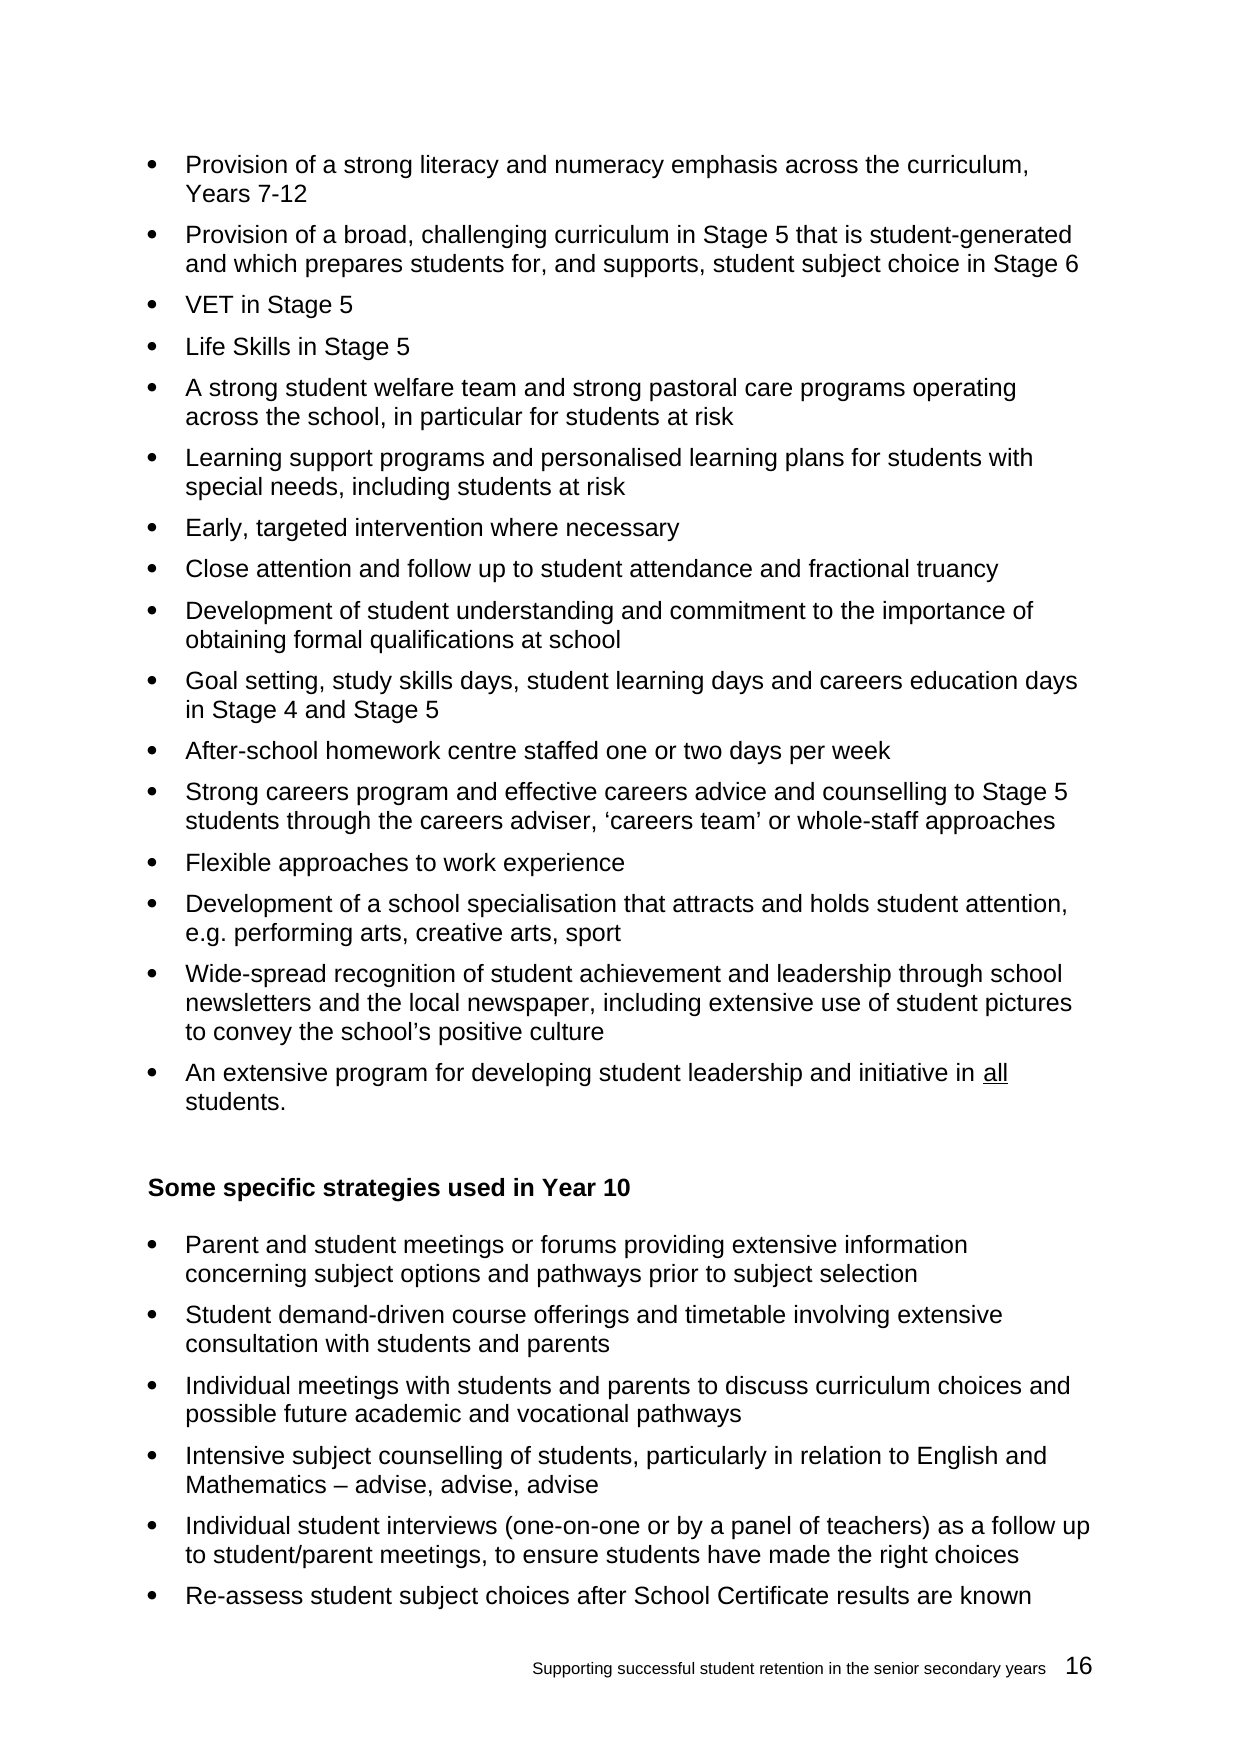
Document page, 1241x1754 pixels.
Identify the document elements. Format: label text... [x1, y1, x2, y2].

list Early, targeted intervention where necessary [148, 513, 1092, 542]
list Life Skills in Stage 5 [148, 332, 1092, 360]
list Wide-spread recognition of student achievement and leadership through school newsletters and the local newspaper, including extensive use of student pictures to convey the school’s positive culture [148, 959, 1092, 1045]
list Goal setting, study skills days, student learning days and careers education days in Stage 4 and Stage 5 [148, 666, 1092, 723]
list A strong student welfare team and strong pastoral care programs operating across the school, in particular for students at risk [148, 373, 1092, 431]
list Provision of a strong literacy and numeracy emphasis across the curriculum, Years 7-12 [148, 150, 1092, 208]
list Individual meetings with students and parents to discuss curriculum choices and possible future academic and vocational pathways [148, 1371, 1092, 1428]
list Learning support programs and personalised learning plans for students with special needs, including students at risk [148, 443, 1092, 501]
list Parent and student meetings or forums providing extensive information concerning subject options and pathways prior to subject selection [148, 1230, 1092, 1288]
list Development of a school specialisation that attracts and holds student attention, e.g. performing arts, creative arts, sport [148, 889, 1092, 946]
list Flexible approaches to work experience [148, 847, 1092, 876]
list Strong careers program and effective careers advice and counselling to Stage 5 students through the careers adviser, ‘careers team’ or whole-staff approaches [148, 777, 1092, 835]
list VET in Stage 5 [148, 290, 1092, 319]
list Provision of a broad, challenging curriculum in Stage 5 that is student-generated and which prepares students for, and supports, student subject choice in Stage 6 [148, 220, 1092, 278]
list Student demand-driven course offerings and timetable involving extensive consultation with students and parents [148, 1301, 1092, 1358]
list Development of student understanding and commitment to the importance of obtaining formal qualifications at school [148, 596, 1092, 653]
list Re-assess student subject choices after School Certificate results are known [148, 1581, 1092, 1610]
list Close attention and follow up to student attendance and fractional truancy [148, 554, 1092, 583]
text Some specific strategies used in Year 10 [148, 1173, 1092, 1202]
list An extensive program for developing student leadership and initiative in all students. [148, 1058, 1092, 1115]
list Individual student interviews (one-on-one or by a panel of teachers) as a follow up to student/parent meetings, to ensure students have made the right choices [148, 1511, 1092, 1568]
list After-school homework centre staffed one or two days per week [148, 736, 1092, 765]
list Intensive subject counselling of students, particularly in relation to English and Mathematics – advise, advise, advise [148, 1441, 1092, 1498]
